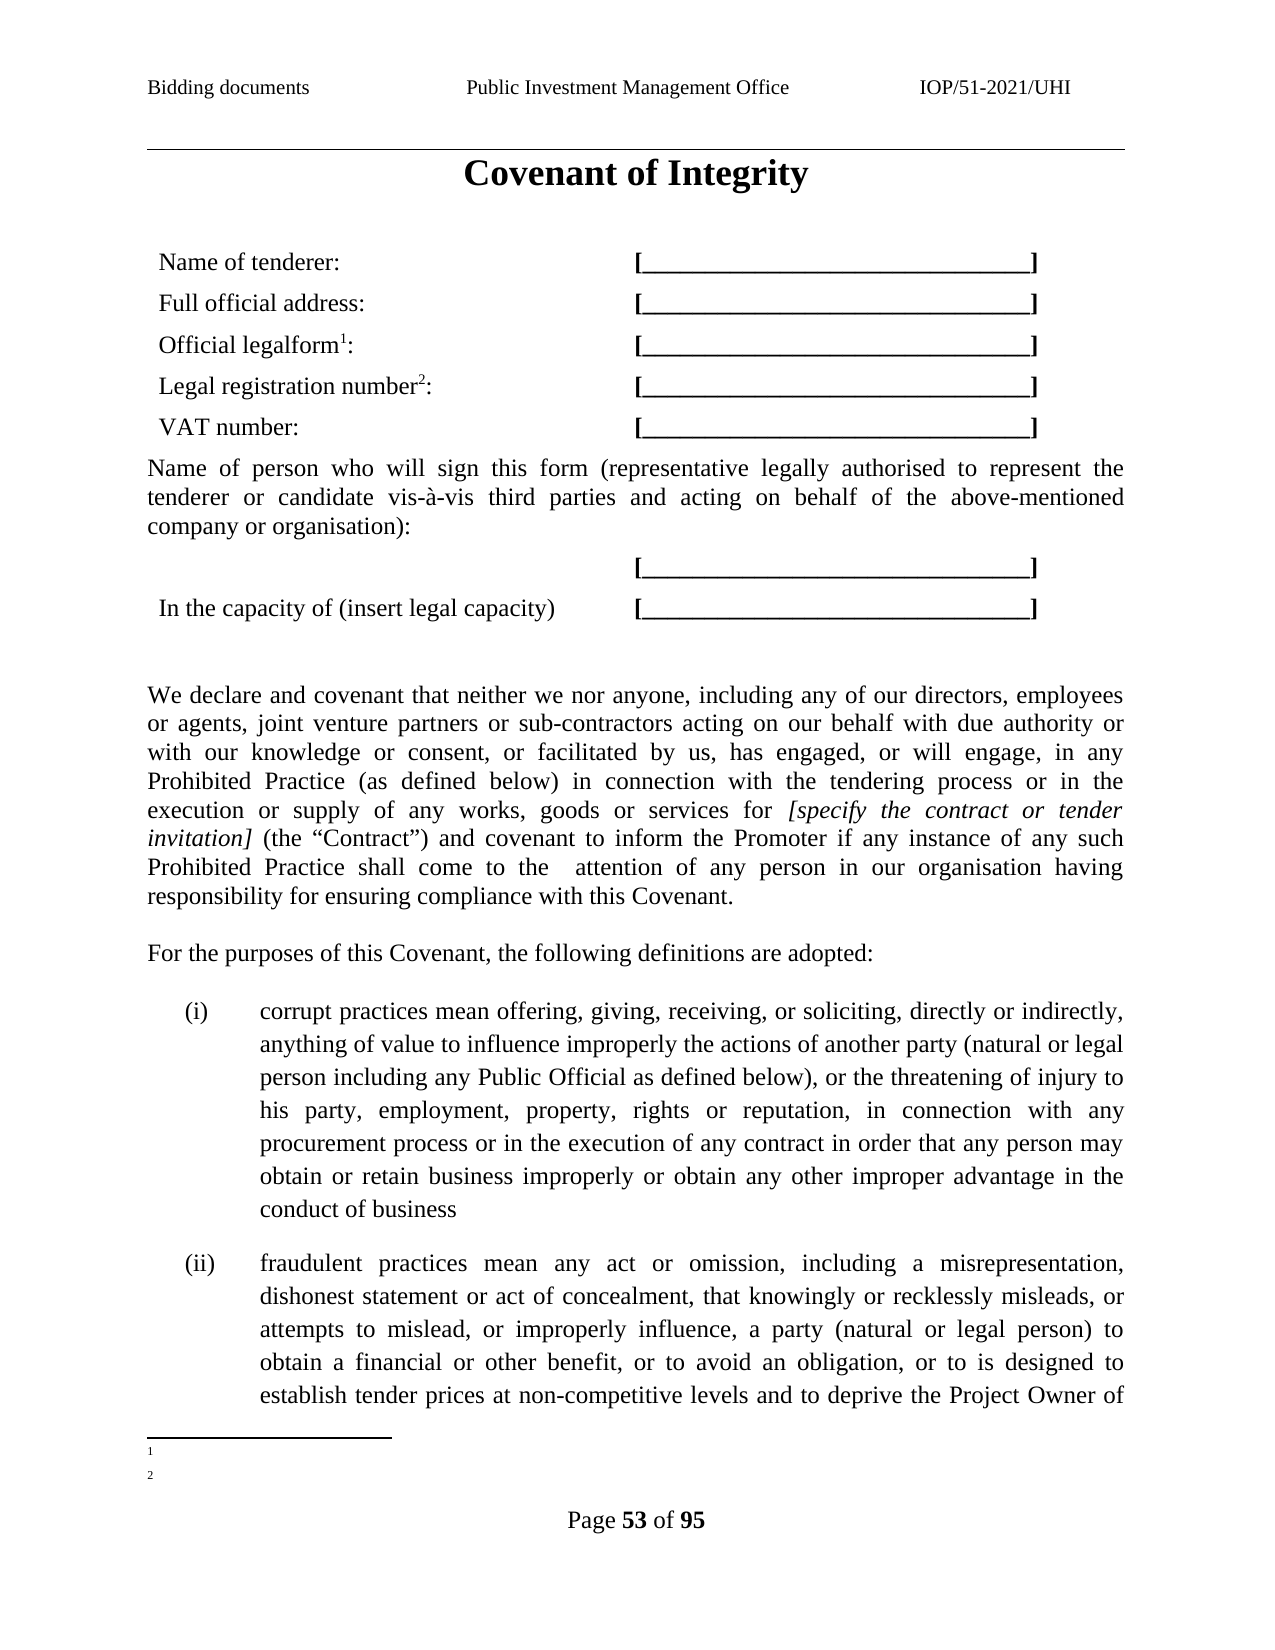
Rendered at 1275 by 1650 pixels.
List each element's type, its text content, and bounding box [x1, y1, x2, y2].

table_header [_______________________________] [_______________________________] [623, 540, 1125, 622]
table_header In the capacity of (insert legal capacity) [147, 540, 623, 622]
text Covenant of Integrity [147, 150, 1125, 193]
table_cell [_______________________________] [623, 276, 1125, 317]
table_cell Full official address: [147, 276, 623, 317]
text Name of person who will sign this form (representative legally authorised to represent the tenderer or candidate vis-à-vis third parties and acting on behalf of the above-mentioned company or organisation): [147, 453, 1125, 540]
list corrupt practices mean offering, giving, receiving, or soliciting, directly or indirectly, anything of value to influence improperly the actions of another party (natural or legal person including any Public Official as defined below), or the threatening of injury to his party, employment, property, rights or reputation, in connection with any procurement process or in the execution of any contract in order that any person may obtain or retain business improperly or obtain any other improper advantage in the conduct of business [184, 996, 1125, 1223]
table_cell Official legalform: [147, 317, 623, 358]
table_cell VAT number: [147, 400, 623, 441]
table_cell [_______________________________] [623, 400, 1125, 441]
table_header [_______________________________] [623, 235, 1125, 276]
text We declare and covenant that neither we nor anyone, including any of our directors, employees or agents, joint venture partners or sub-contractors acting on our behalf with due authority or with our knowledge or consent, or facilitated by us, has engaged, or will engage, in any Prohibited Practice (as defined below) in connection with the tendering process or in the execution or supply of any works, goods or services for [specify the contract or tender invitation] (the “Contract”) and covenant to inform the Promoter if any instance of any such Prohibited Practice shall come to the attention of any person in our organisation having responsibility for ensuring compliance with this Covenant. [147, 680, 1125, 910]
table_header Name of tenderer: [147, 235, 623, 276]
table_cell [_______________________________] [623, 359, 1125, 400]
table_cell Legal registration number: [147, 359, 623, 400]
table_cell [_______________________________] [623, 317, 1125, 358]
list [184, 1248, 1125, 1409]
text For the purposes of this Covenant, the following definitions are adopted: [147, 938, 1125, 967]
